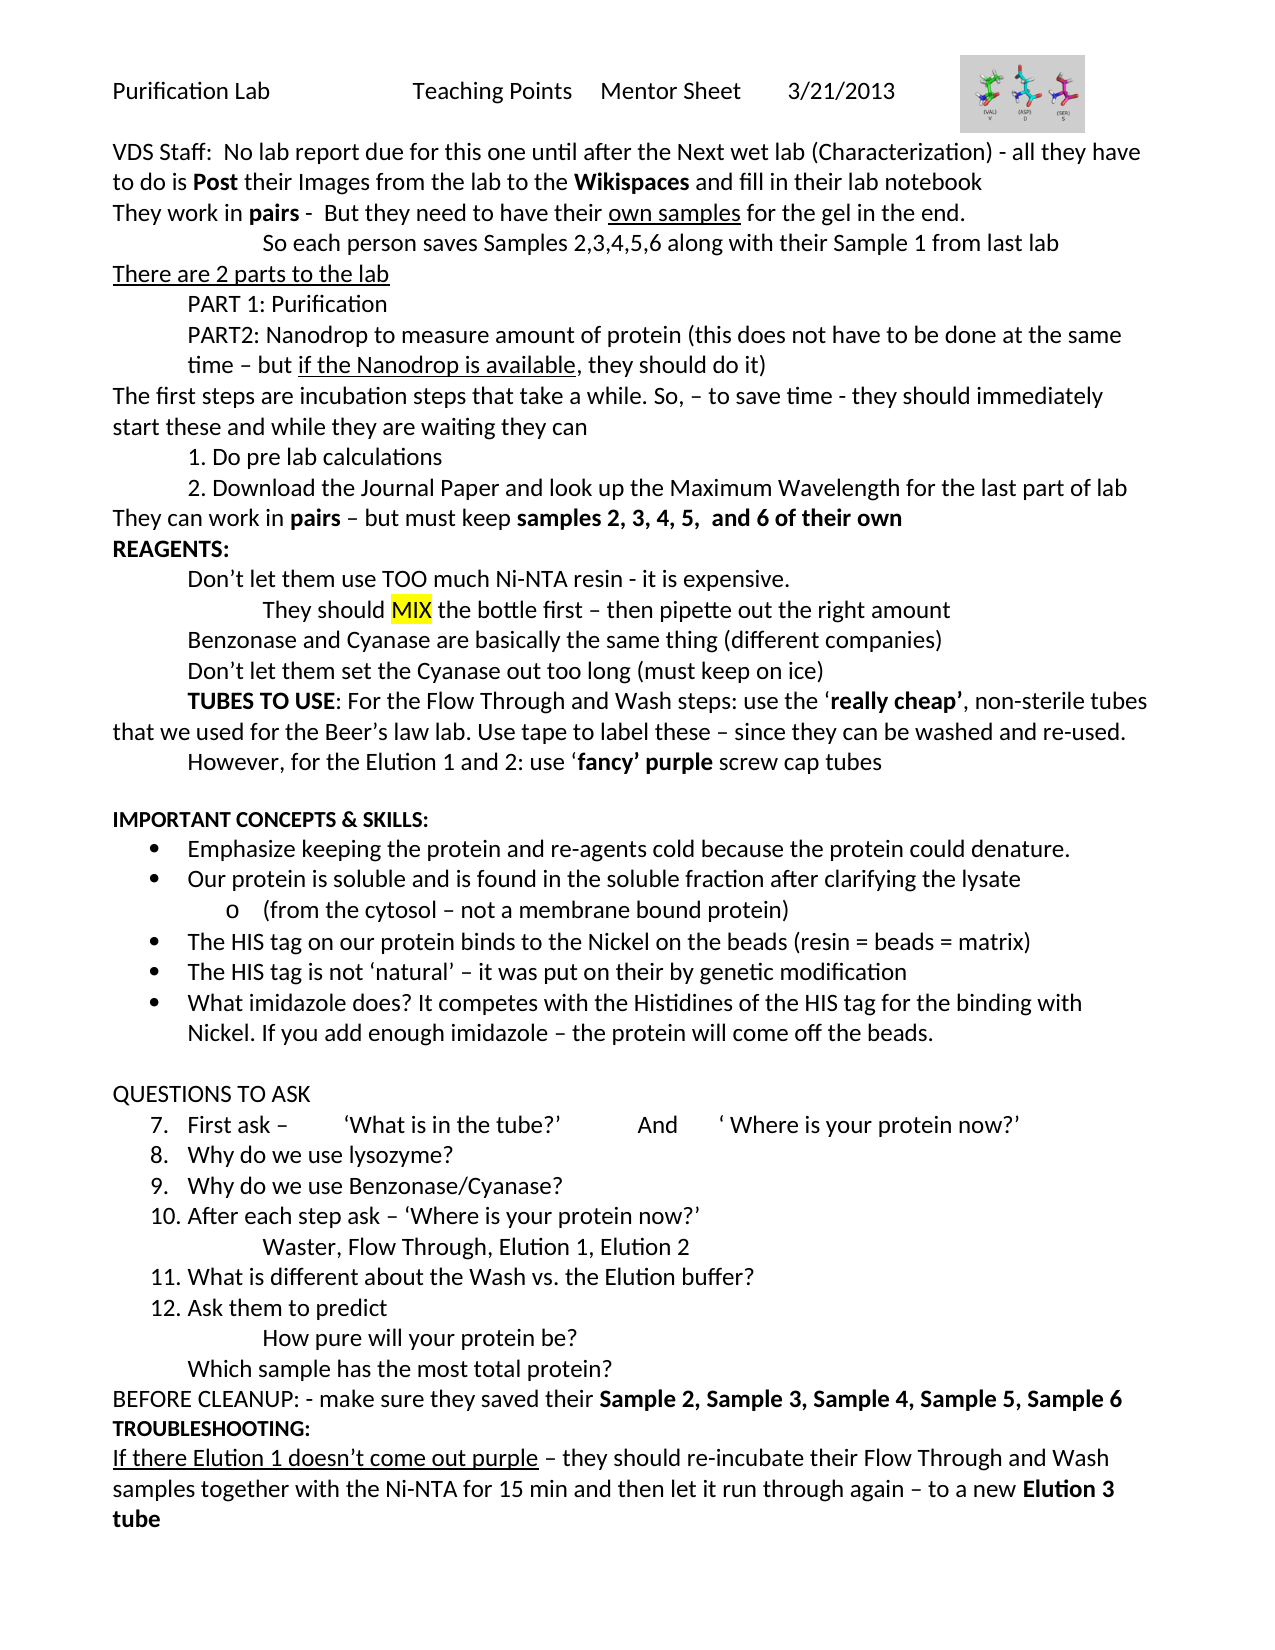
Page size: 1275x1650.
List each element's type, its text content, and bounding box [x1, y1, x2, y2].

text They should MIX the bottle first – then pipette out the right amount [187, 594, 391, 624]
list Why do we use Benzonase/Cyanase? [150, 1170, 1153, 1201]
list Emphasize keeping the protein and re-agents cold because the protein could denature. [150, 833, 1153, 863]
list What imidazole does? It competes with the Histidines of the HIS tag for the binding with Nickel. If you add enough imidazole – the protein will come off the beads. [150, 987, 1153, 1048]
list Our protein is soluble and is found in the soluble fraction after clarifying the lysate [150, 863, 1153, 894]
text TROUBLESHOOTING: [112, 1414, 1153, 1442]
list The HIS tag on our protein binds to the Nickel on the beads (resin = beads = matrix) [150, 926, 1153, 956]
text QUESTIONS TO ASK [112, 1078, 1153, 1109]
picture [960, 55, 1085, 133]
text They should MIX the bottle first – then pipette out the right amount [432, 594, 1153, 624]
text REAGENTS: [112, 533, 1153, 563]
list First ask – ‘What is in the tube?’ And ‘ Where is your protein now?’ [150, 1109, 1153, 1139]
text They can work in pairs – but must keep samples 2, 3, 4, 5, and 6 of their own [112, 502, 1153, 533]
text 2. Download the Journal Paper and look up the Maximum Wavelength for the last part of lab [112, 472, 1153, 502]
list Why do we use lysozyme? [150, 1139, 1153, 1170]
text Which sample has the most total protein? [112, 1353, 1153, 1384]
list (from the cytosol – not a membrane bound protein) [225, 894, 1153, 926]
text There are 2 parts to the lab [112, 258, 1153, 289]
text 1. Do pre lab calculations [112, 441, 1153, 472]
text Waster, Flow Through, Elution 1, Elution 2 [112, 1231, 1153, 1262]
text IMPORTANT CONCEPTS & SKILLS: [112, 805, 1153, 833]
text PART 1: Purification [187, 289, 1153, 319]
text How pure will your protein be? [112, 1323, 1153, 1353]
text Don’t let them set the Cyanase out too long (must keep on ice) [112, 655, 1153, 685]
text Benzonase and Cyanase are basically the same thing (different companies) [112, 624, 1153, 655]
text Don’t let them use TOO much Ni-NTA resin - it is expensive. [112, 563, 1153, 594]
list The HIS tag is not ‘natural’ – it was put on their by genetic modification [150, 956, 1153, 987]
text They work in pairs - But they need to have their own samples for the gel in the end. [112, 197, 1153, 228]
text The first steps are incubation steps that take a while. So, – to save time - they should immediately start these and while they are waiting they can [112, 380, 1153, 441]
text BEFORE CLEANUP: - make sure they saved their Sample 2, Sample 3, Sample 4, Sample 5, Sample 6 [112, 1384, 1153, 1414]
text PART2: Nanodrop to measure amount of protein (this does not have to be done at the same time – but if the Nanodrop is available, they should do it) [187, 319, 1153, 380]
text TUBES TO USE: For the Flow Through and Wash steps: use the ‘really cheap’, non-sterile tubes that we used for the Beer’s law lab. Use tape to label these – since they can be washed and re-used. [112, 685, 1153, 746]
text VDS Staff: No lab report due for this one until after the Next wet lab (Characterization) - all they have to do is Post their Images from the lab to the Wikispaces and fill in their lab notebook [112, 136, 1153, 197]
text However, for the Elution 1 and 2: use ‘fancy’ purple screw cap tubes [112, 746, 1153, 777]
list After each step ask – ‘Where is your protein now?’ [150, 1201, 1153, 1231]
list Ask them to predict [150, 1292, 1153, 1323]
text If there Elution 1 doesn’t come out purple – they should re-incubate their Flow Through and Wash samples together with the Ni-NTA for 15 min and then let it run through again – to a new Elution 3 tube [112, 1442, 1153, 1534]
list What is different about the Wash vs. the Elution buffer? [150, 1262, 1153, 1292]
text So each person saves Samples 2,3,4,5,6 along with their Sample 1 from last lab [112, 228, 1153, 258]
